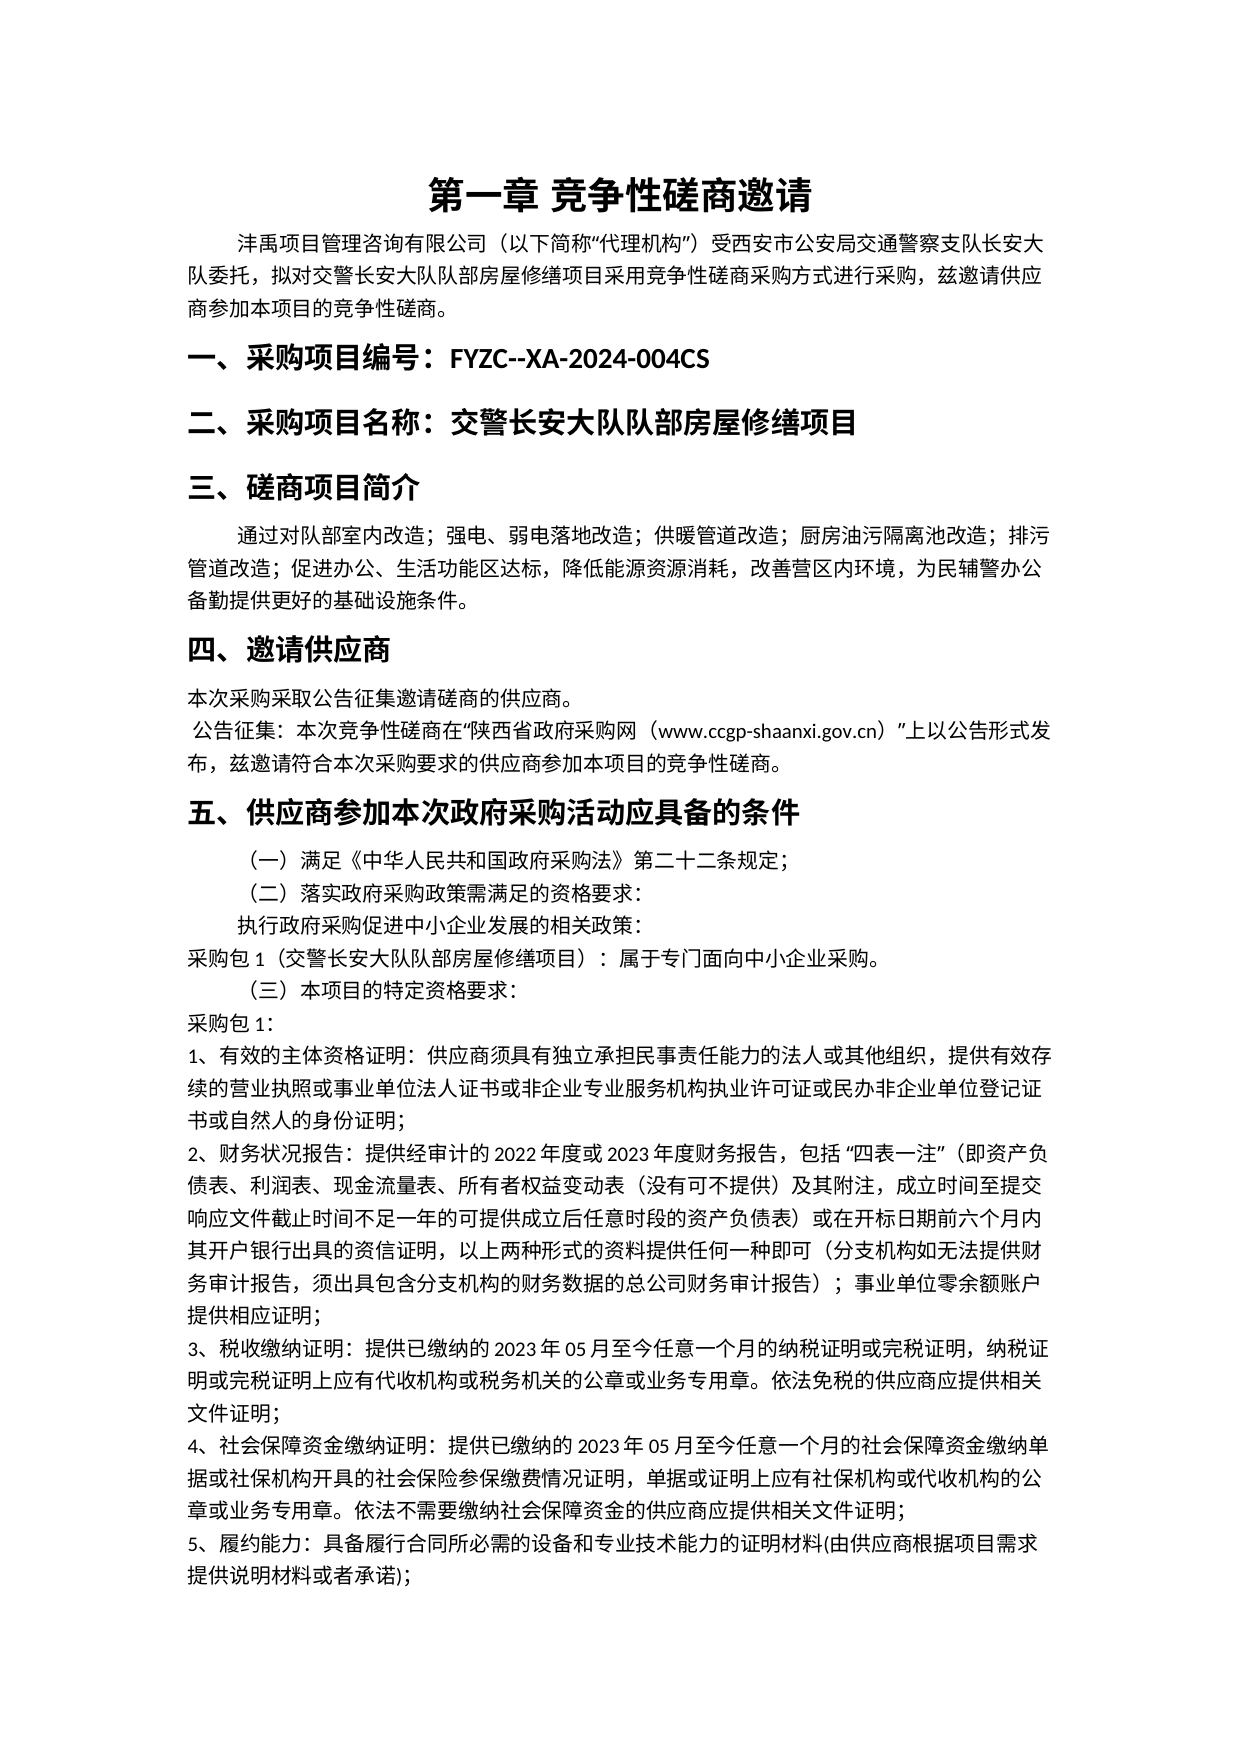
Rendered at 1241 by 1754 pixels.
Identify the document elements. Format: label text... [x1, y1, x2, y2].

text （二）落实政府采购政策需满足的资格要求： [187, 877, 1053, 909]
text （三）本项目的特定资格要求： [187, 974, 1053, 1007]
text 通过对队部室内改造；强电、弱电落地改造；供暖管道改造；厨房油污隔离池改造；排污管道改造；促进办公、生活功能区达标，降低能源资源消耗，改善营区内环境，为民辅警办公备勤提供更好的基础设施条件。 [187, 519, 1053, 617]
text 二、采购项目名称：交警长安大队队部房屋修缮项目 [187, 389, 1053, 454]
text 沣禹项目管理咨询有限公司（以下简称“代理机构”）受西安市公安局交通警察支队长安大队委托，拟对交警长安大队队部房屋修缮项目采用竞争性磋商采购方式进行采购，兹邀请供应商参加本项目的竞争性磋商。 [187, 227, 1053, 324]
text 执行政府采购促进中小企业发展的相关政策： [187, 909, 1053, 942]
text 采购包1（交警长安大队队部房屋修缮项目）：属于专门面向中小企业采购。 [187, 942, 1053, 974]
text 1、有效的主体资格证明：供应商须具有独立承担民事责任能力的法人或其他组织，提供有效存续的营业执照或事业单位法人证书或非企业专业服务机构执业许可证或民办非企业单位登记证书或自然人的身份证明； [187, 1039, 1053, 1137]
text 一、采购项目编号：FYZC--XA-2024-004CS [187, 324, 1053, 389]
text 四、邀请供应商 [187, 617, 1053, 682]
text 4、社会保障资金缴纳证明：提供已缴纳的2023年05月至今任意一个月的社会保障资金缴纳单据或社保机构开具的社会保险参保缴费情况证明，单据或证明上应有社保机构或代收机构的公章或业务专用章。依法不需要缴纳社会保障资金的供应商应提供相关文件证明； [187, 1429, 1053, 1527]
text 本次采购采取公告征集邀请磋商的供应商。 [187, 682, 1053, 714]
text 三、磋商项目简介 [187, 454, 1053, 519]
text 2、财务状况报告：提供经审计的2022年度或2023年度财务报告，包括 “四表一注”（即资产负债表、利润表、现金流量表、所有者权益变动表（没有可不提供）及其附注，成立时间至提交响应文件截止时间不足一年的可提供成立后任意时段的资产负债表）或在开标日期前六个月内其开户银行出具的资信证明，以上两种形式的资料提供任何一种即可（分支机构如无法提供财务审计报告，须出具包含分支机构的财务数据的总公司财务审计报告）；事业单位零余额账户提供相应证明； [187, 1137, 1053, 1332]
text 五、供应商参加本次政府采购活动应具备的条件 [187, 779, 1053, 844]
text 第一章 竞争性磋商邀请 [187, 162, 1053, 227]
text 公告征集：本次竞争性磋商在“陕西省政府采购网（www.ccgp-shaanxi.gov.cn）”上以公告形式发布，兹邀请符合本次采购要求的供应商参加本项目的竞争性磋商。 [187, 714, 1053, 779]
text 5、履约能力：具备履行合同所必需的设备和专业技术能力的证明材料(由供应商根据项目需求提供说明材料或者承诺)； [187, 1527, 1053, 1592]
text （一）满足《中华人民共和国政府采购法》第二十二条规定； [187, 844, 1053, 877]
text 采购包1： [187, 1007, 1053, 1039]
text 3、税收缴纳证明：提供已缴纳的2023年05月至今任意一个月的纳税证明或完税证明，纳税证明或完税证明上应有代收机构或税务机关的公章或业务专用章。依法免税的供应商应提供相关文件证明； [187, 1332, 1053, 1429]
